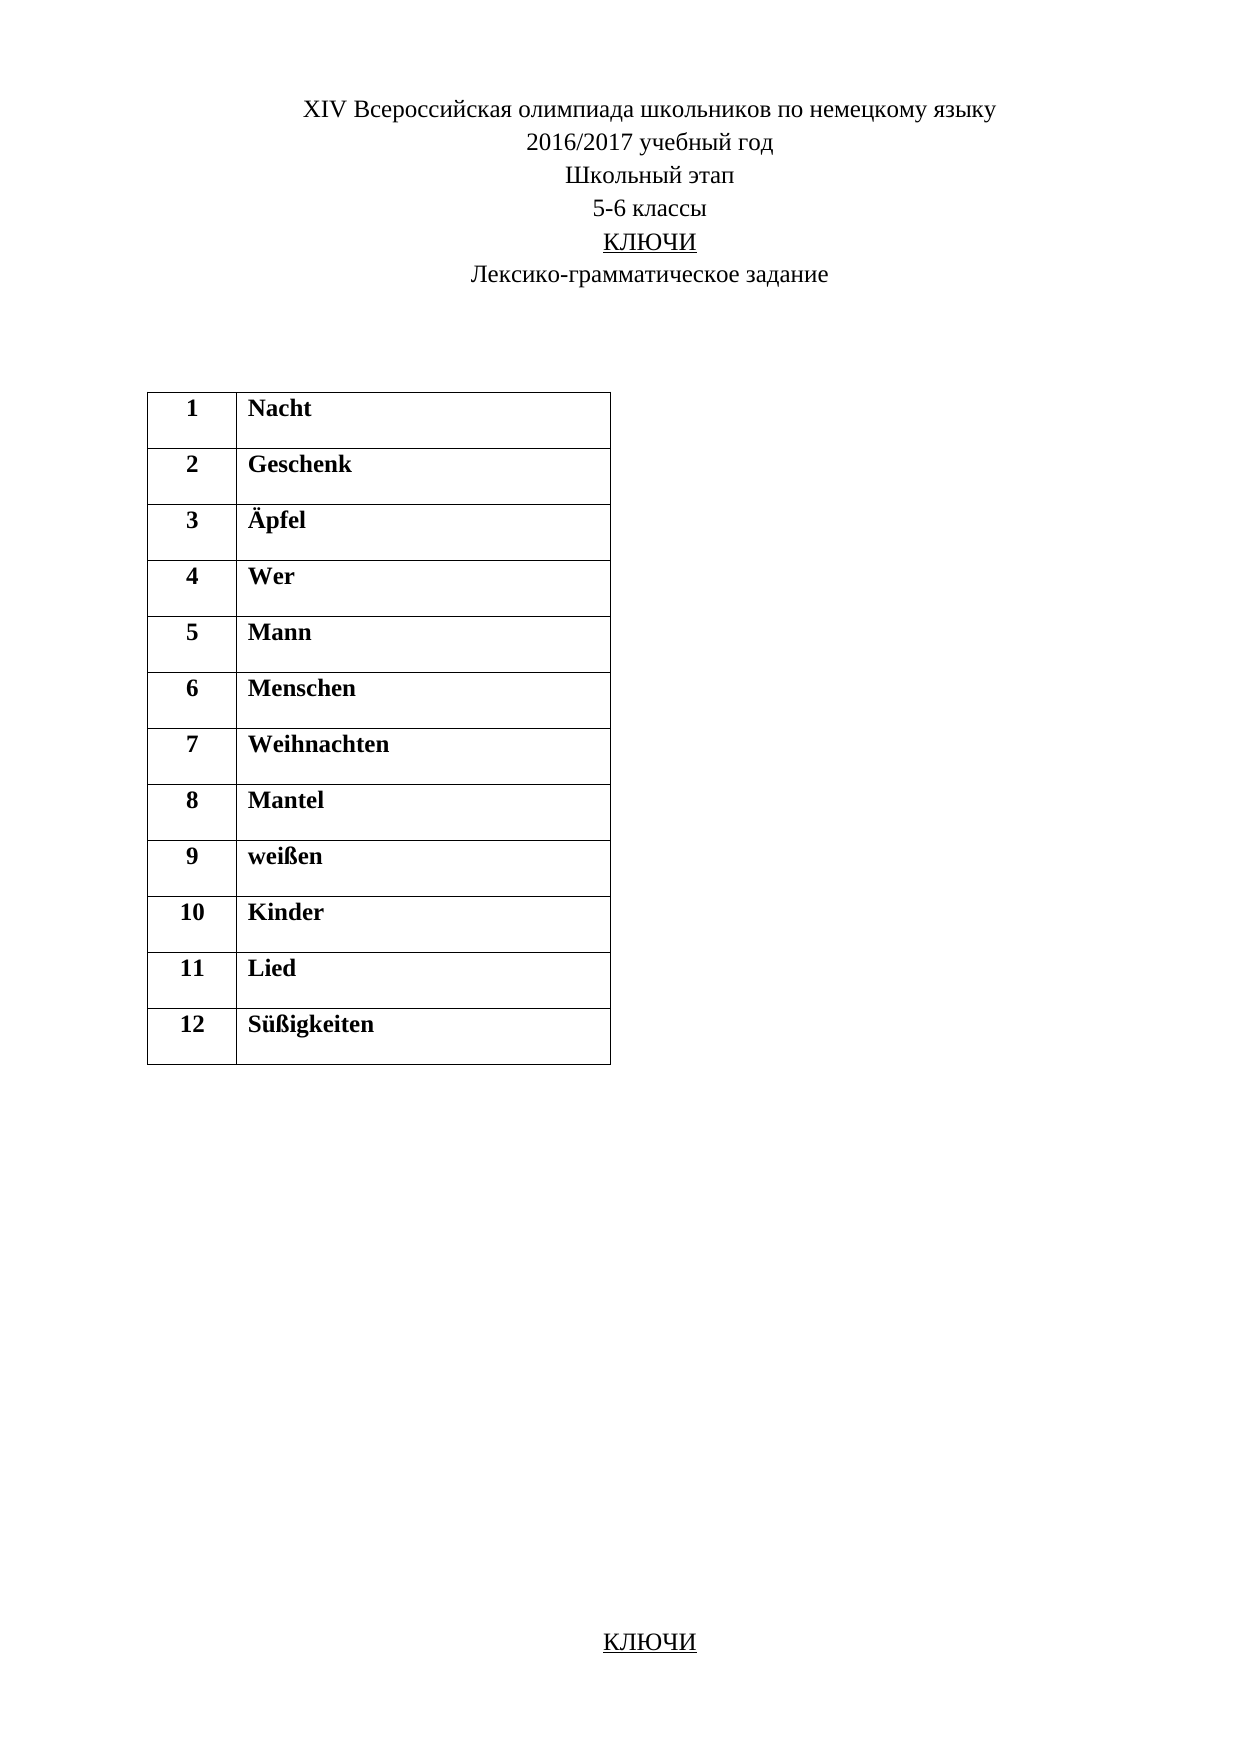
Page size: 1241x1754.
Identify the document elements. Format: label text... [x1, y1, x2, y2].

table_cell 9 [148, 841, 236, 896]
table_cell Wer [237, 561, 610, 616]
table_cell 3 [148, 505, 236, 560]
table_cell 10 [148, 897, 236, 952]
table_header Nacht [237, 393, 610, 448]
table_cell Lied [237, 953, 610, 1008]
table_cell 5 [148, 617, 236, 672]
text КЛЮЧИ [148, 227, 1152, 255]
table_cell Geschenk [237, 449, 610, 504]
text 5-6 классы [148, 193, 1152, 222]
table_cell 4 [148, 561, 236, 616]
table_cell Weihnachten [237, 729, 610, 784]
table_cell 6 [148, 673, 236, 728]
table_cell 8 [148, 785, 236, 840]
text КЛЮЧИ [148, 1627, 1152, 1655]
table_cell Süßigkeiten [237, 1009, 610, 1064]
table_header 1 [148, 393, 236, 448]
table_cell 2 [148, 449, 236, 504]
table_cell Menschen [237, 673, 610, 728]
table_cell 7 [148, 729, 236, 784]
table_cell Mann [237, 617, 610, 672]
table_cell Äpfel [237, 505, 610, 560]
text Школьный этап [148, 161, 1152, 189]
table_cell 12 [148, 1009, 236, 1064]
table_cell 11 [148, 953, 236, 1008]
table_cell Kinder [237, 897, 610, 952]
table_cell Mantel [237, 785, 610, 840]
text Лексико-грамматическое задание [148, 259, 1152, 288]
table_cell weißen [237, 841, 610, 896]
text XIV Всероссийская олимпиада школьников по немецкому языку [148, 94, 1152, 123]
text 2016/2017 учебный год [148, 127, 1152, 156]
